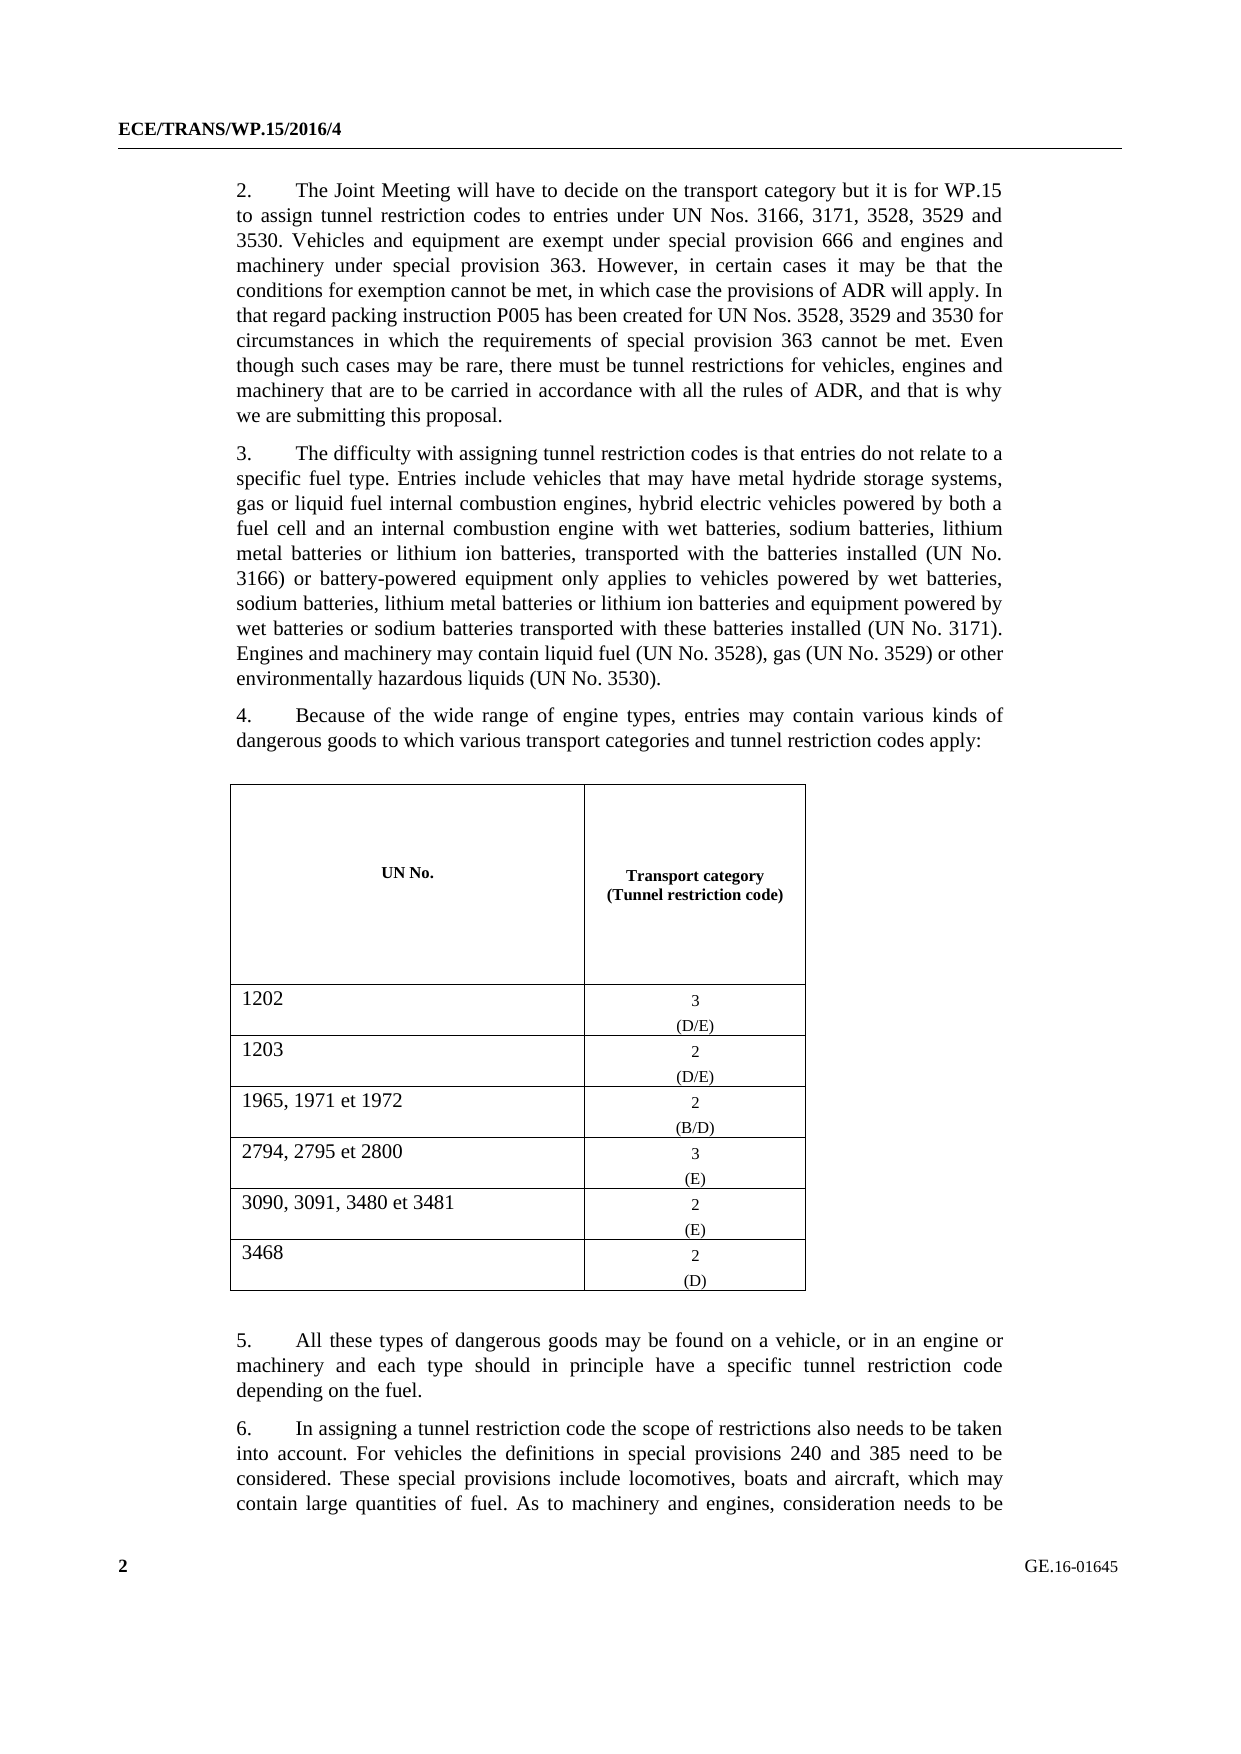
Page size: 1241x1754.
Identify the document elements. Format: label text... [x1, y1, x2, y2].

text 4. Because of the wide range of engine types, entries may contain various kinds of dangerous goods to which various transport categories and tunnel restriction codes apply: [236, 702, 1004, 752]
table_cell 2 (D) [585, 1240, 805, 1290]
text 5. All these types of dangerous goods may be found on a vehicle, or in an engine or machinery and each type should in principle have a specific tunnel restriction code depending on the fuel. [236, 1327, 1004, 1402]
table_cell 3 (D/E) [585, 985, 805, 1035]
table_header UN No. [231, 785, 584, 959]
table_cell 1203 [231, 1036, 584, 1086]
table_cell 1202 [231, 985, 584, 1035]
table_cell 2 (D/E) [585, 1036, 805, 1086]
table_cell 3 (E) [585, 1138, 805, 1188]
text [236, 1415, 1004, 1515]
table_cell 3090, 3091, 3480 et 3481 [231, 1189, 584, 1239]
text 2. The Joint Meeting will have to decide on the transport category but it is for WP.15 to assign tunnel restriction codes to entries under UN Nos. 3166, 3171, 3528, 3529 and 3530. Vehicles and equipment are exempt under special provision 666 and engines and machinery under special provision 363. However, in certain cases it may be that the conditions for exemption cannot be met, in which case the provisions of ADR will apply. In that regard packing instruction P005 has been created for UN Nos. 3528, 3529 and 3530 for circumstances in which the requirements of special provision 363 cannot be met. Even though such cases may be rare, there must be tunnel restrictions for vehicles, engines and machinery that are to be carried in accordance with all the rules of ADR, and that is why we are submitting this proposal. [236, 177, 1004, 427]
table_cell 1965, 1971 et 1972 [231, 1087, 584, 1137]
table_cell 3468 [231, 1240, 584, 1290]
table_cell 2794, 2795 et 2800 [231, 1138, 584, 1188]
table_cell 2 (E) [585, 1189, 805, 1239]
table_cell [231, 959, 584, 984]
table_cell 2 (B/D) [585, 1087, 805, 1137]
table_header Transport category (Tunnel restriction code) [585, 785, 805, 984]
text 3. The difficulty with assigning tunnel restriction codes is that entries do not relate to a specific fuel type. Entries include vehicles that may have metal hydride storage systems, gas or liquid fuel internal combustion engines, hybrid electric vehicles powered by both a fuel cell and an internal combustion engine with wet batteries, sodium batteries, lithium metal batteries or lithium ion batteries, transported with the batteries installed (UN No. 3166) or battery-powered equipment only applies to vehicles powered by wet batteries, sodium batteries, lithium metal batteries or lithium ion batteries and equipment powered by wet batteries or sodium batteries transported with these batteries installed (UN No. 3171). Engines and machinery may contain liquid fuel (UN No. 3528), gas (UN No. 3529) or other environmentally hazardous liquids (UN No. 3530). [236, 440, 1004, 690]
